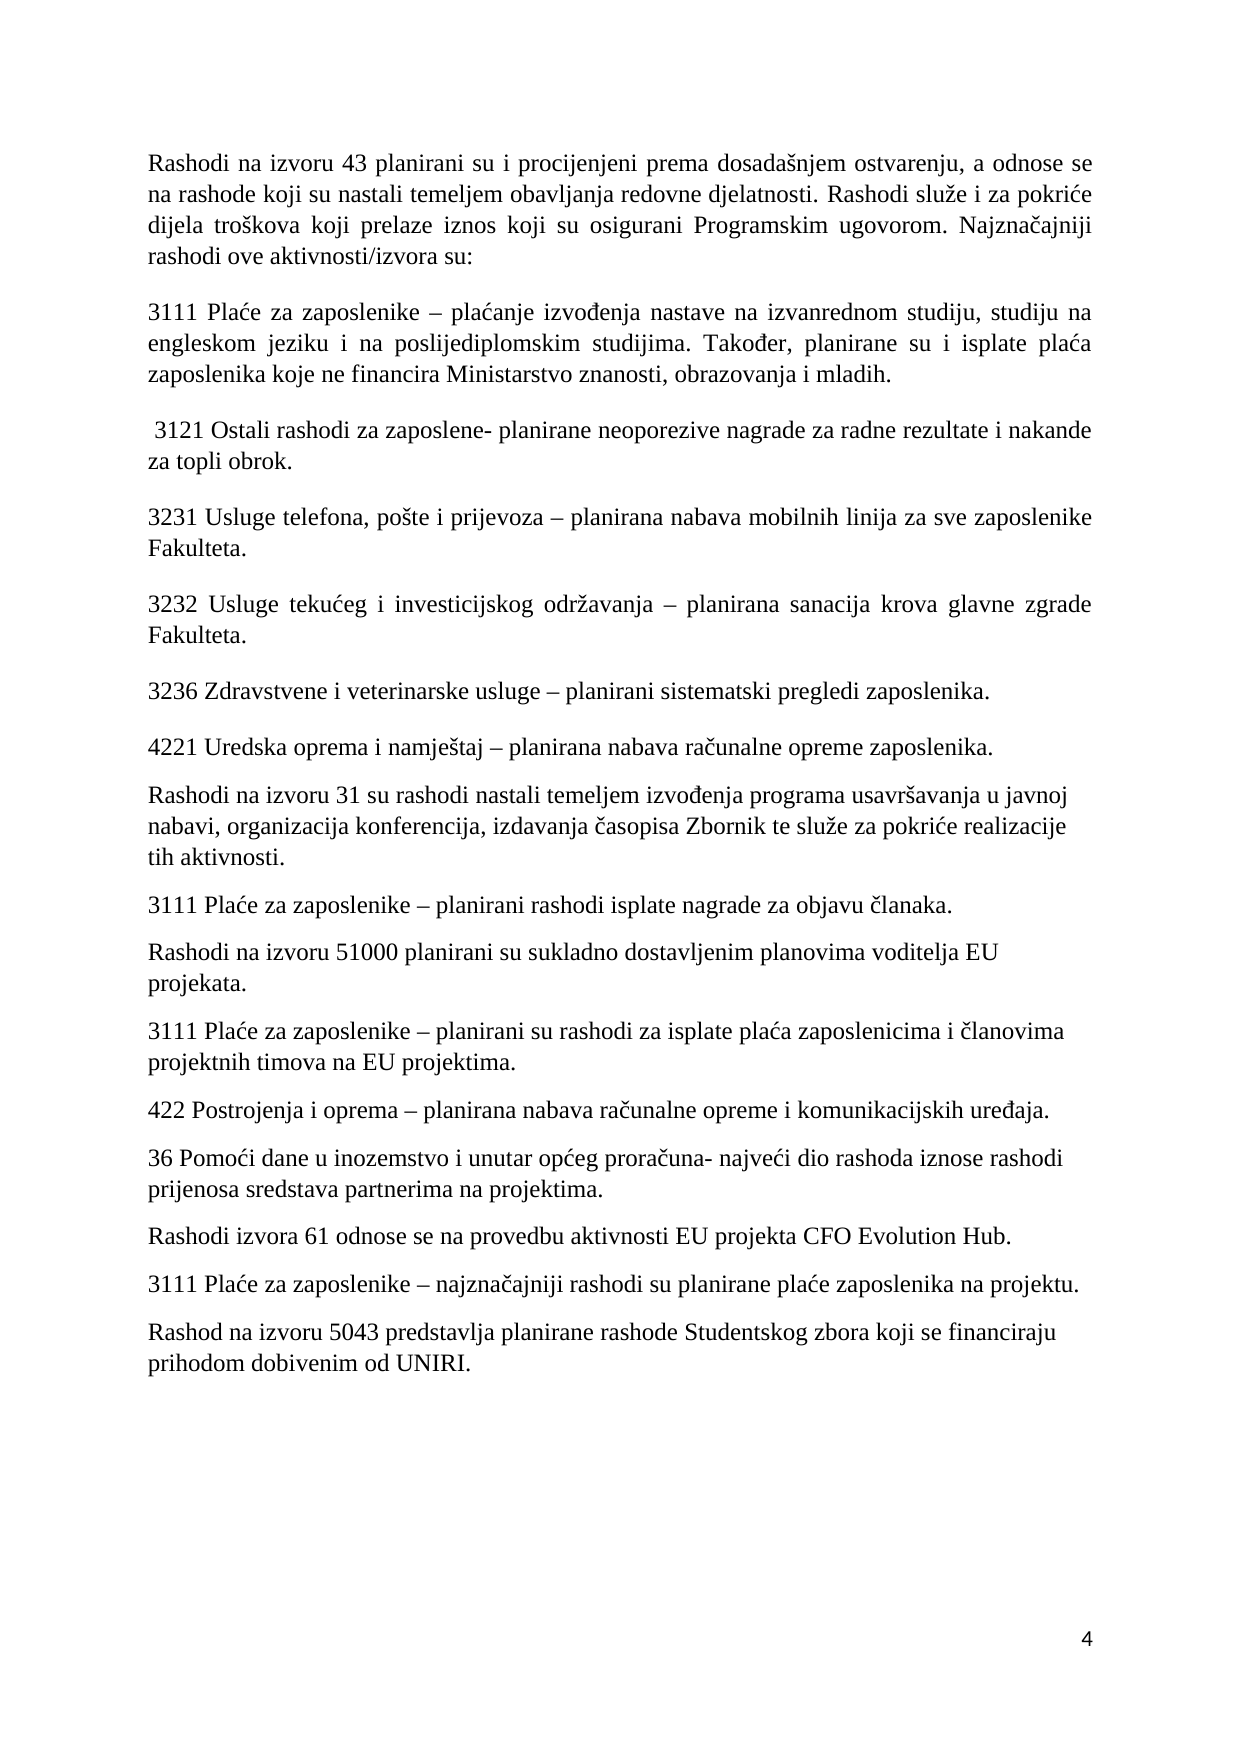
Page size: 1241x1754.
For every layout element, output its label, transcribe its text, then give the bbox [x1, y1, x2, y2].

text 3111 Plaće za zaposlenike – planirani su rashodi za isplate plaća zaposlenicima i članovima projektnih timova na EU projektima. [148, 1016, 1093, 1076]
text 3111 Plaće za zaposlenike – plaćanje izvođenja nastave na izvanrednom studiju, studiju na engleskom jeziku i na poslijediplomskim studijima. Također, planirane su i isplate plaća zaposlenika koje ne financira Ministarstvo znanosti, obrazovanja i mladih. [148, 297, 1093, 388]
text 36 Pomoći dane u inozemstvo i unutar općeg proračuna- najveći dio rashoda iznose rashodi prijenosa sredstava partnerima na projektima. [148, 1143, 1093, 1202]
text 3111 Plaće za zaposlenike – najznačajniji rashodi su planirane plaće zaposlenika na projektu. [148, 1269, 1093, 1298]
text Rashodi na izvoru 51000 planirani su sukladno dostavljenim planovima voditelja EU projekata. [148, 937, 1093, 997]
text Rashodi na izvoru 31 su rashodi nastali temeljem izvođenja programa usavršavanja u javnoj nabavi, organizacija konferencija, izdavanja časopisa Zbornik te služe za pokriće realizacije tih aktivnosti. [148, 780, 1093, 871]
text 4221 Uredska oprema i namještaj – planirana nabava računalne opreme zaposlenika. [148, 732, 1093, 761]
text Rashodi na izvoru 43 planirani su i procijenjeni prema dosadašnjem ostvarenju, a odnose se na rashode koji su nastali temeljem obavljanja redovne djelatnosti. Rashodi služe i za pokriće dijela troškova koji prelaze iznos koji su osigurani Programskim ugovorom. Najznačajniji rashodi ove aktivnosti/izvora su: [148, 148, 1093, 269]
text 422 Postrojenja i oprema – planirana nabava računalne opreme i komunikacijskih uređaja. [148, 1095, 1093, 1124]
text 3231 Usluge telefona, pošte i prijevoza – planirana nabava mobilnih linija za sve zaposlenike Fakulteta. [148, 502, 1093, 562]
text 3121 Ostali rashodi za zaposlene- planirane neoporezive nagrade za radne rezultate i nakande za topli obrok. [148, 415, 1093, 475]
text 3236 Zdravstvene i veterinarske usluge – planirani sistematski pregledi zaposlenika. [148, 676, 1093, 705]
text 3111 Plaće za zaposlenike – planirani rashodi isplate nagrade za objavu članaka. [148, 890, 1093, 918]
text Rashod na izvoru 5043 predstavlja planirane rashode Studentskog zbora koji se financiraju prihodom dobivenim od UNIRI. [148, 1317, 1093, 1377]
text 3232 Usluge tekućeg i investicijskog održavanja – planirana sanacija krova glavne zgrade Fakulteta. [148, 589, 1093, 649]
text Rashodi izvora 61 odnose se na provedbu aktivnosti EU projekta CFO Evolution Hub. [148, 1221, 1093, 1250]
